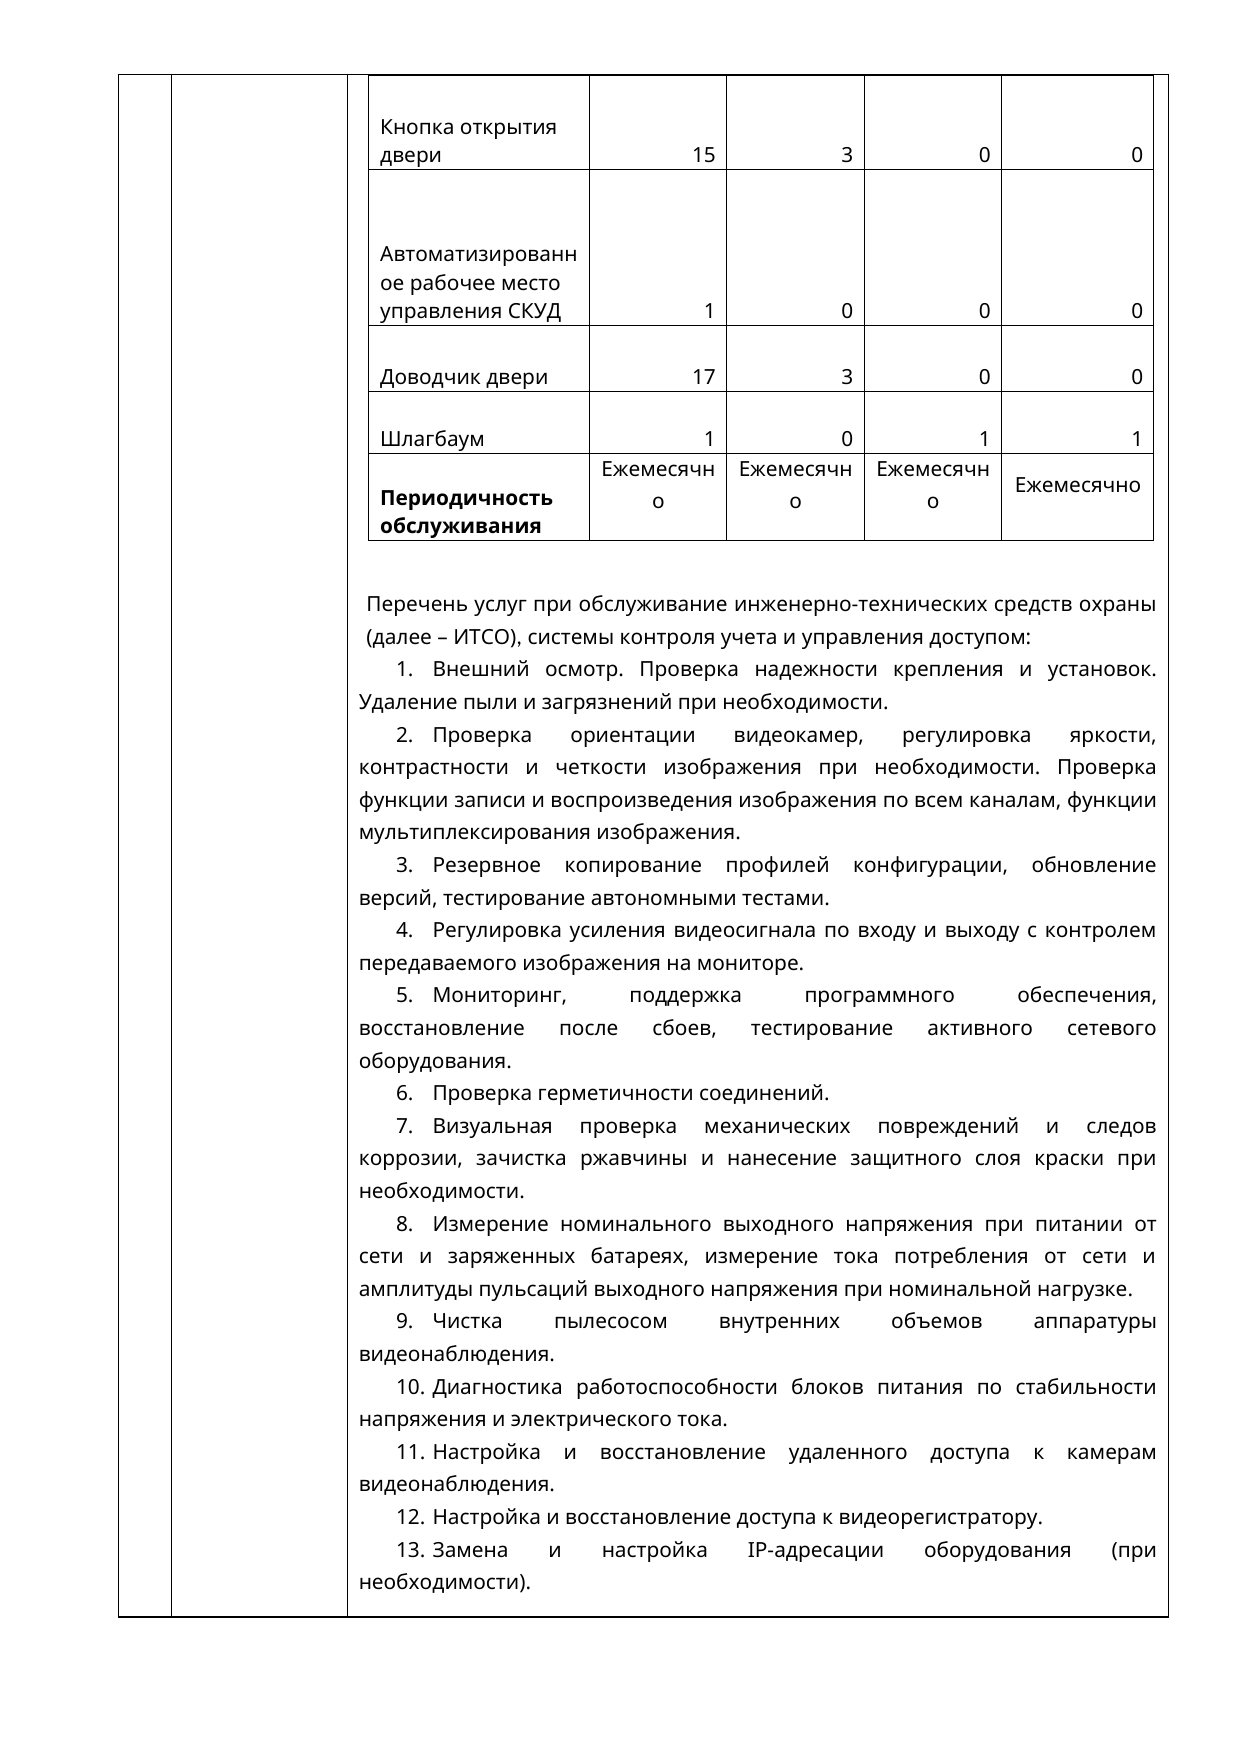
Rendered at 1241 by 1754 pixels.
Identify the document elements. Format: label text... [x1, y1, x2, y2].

table_cell 4 [119, 75, 171, 1616]
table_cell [172, 75, 347, 1616]
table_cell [348, 75, 1168, 1616]
